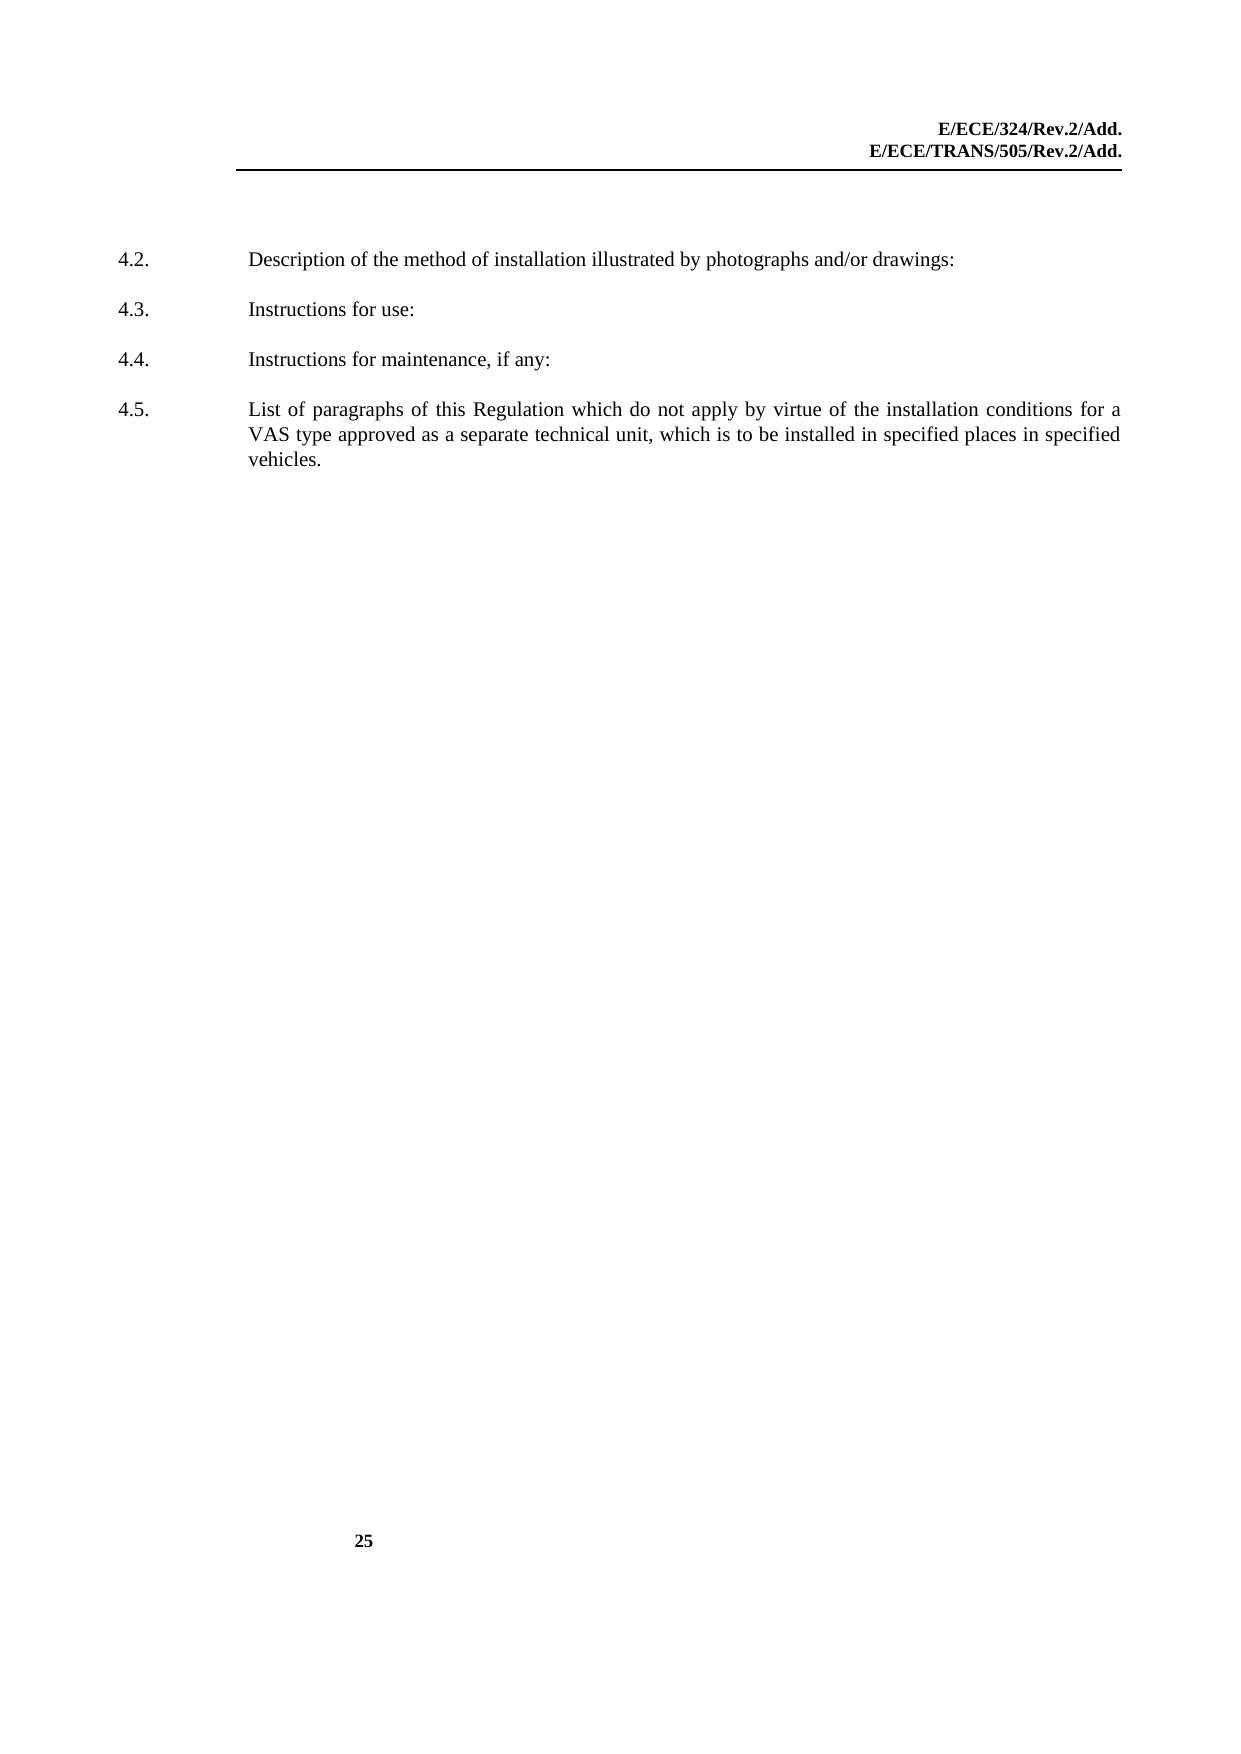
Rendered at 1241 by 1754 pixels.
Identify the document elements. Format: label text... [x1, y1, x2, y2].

text 4.4. Instructions for maintenance, if any: [118, 346, 1122, 371]
text 4.2. Description of the method of installation illustrated by photographs and/or drawings: [118, 246, 1122, 271]
text 4.3. Instructions for use: [118, 296, 1122, 321]
text 4.5. List of paragraphs of this Regulation which do not apply by virtue of the installation conditions for a VAS type approved as a separate technical unit, which is to be installed in specified places in specified vehicles. [118, 396, 1122, 471]
